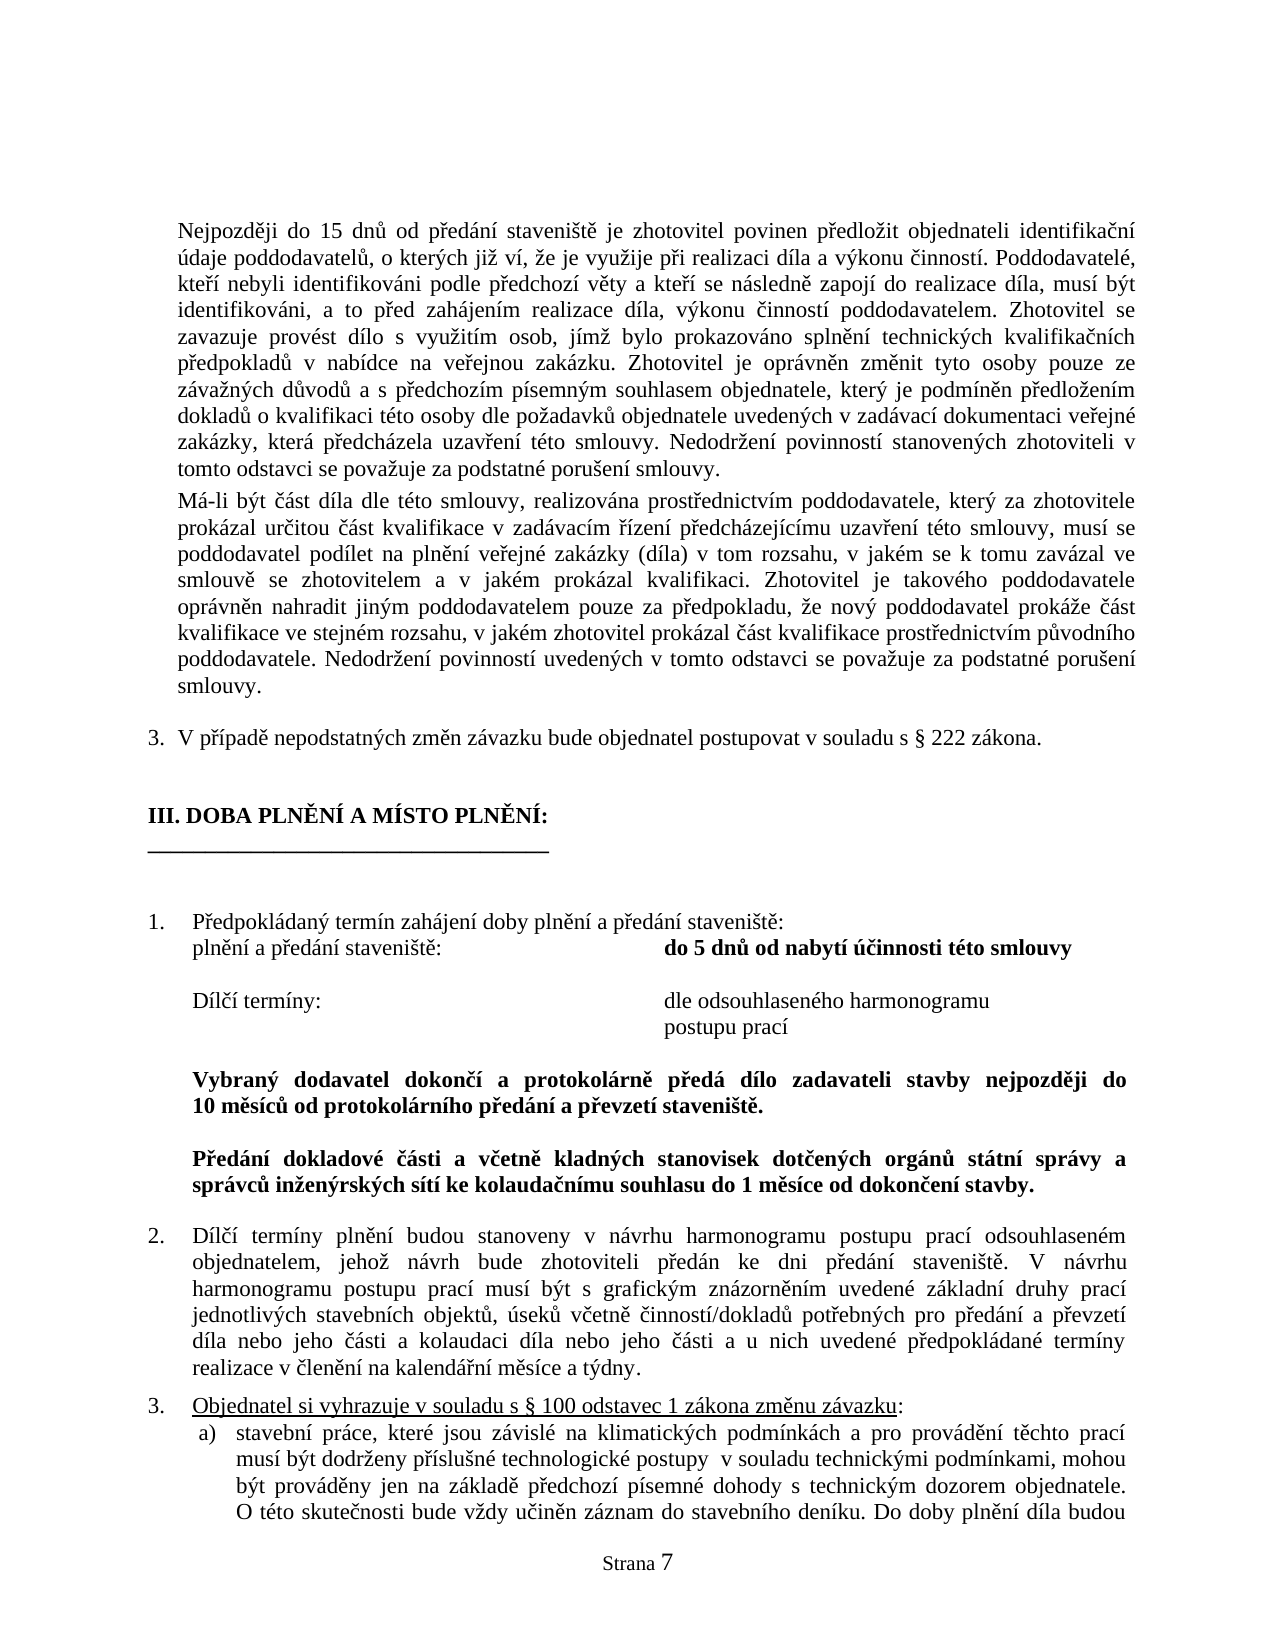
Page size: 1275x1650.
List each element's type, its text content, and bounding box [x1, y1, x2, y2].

list Objednatel si vyhrazuje v souladu s § 100 odstavec 1 zákona změnu závazku: [148, 1393, 1127, 1419]
text Dílčí termíny: dle odsouhlaseného harmonogramu [192, 987, 1127, 1013]
list V případě nepodstatných změn závazku bude objednatel postupovat v souladu s § 222 zákona. [148, 723, 1137, 750]
list Předpokládaný termín zahájení doby plnění a předání staveniště: [148, 908, 1127, 934]
text Předání dokladové části a včetně kladných stanovisek dotčených orgánů státní správy a správců inženýrských sítí ke kolaudačnímu souhlasu do 1 měsíce od dokončení stavby. [192, 1145, 1127, 1198]
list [198, 1419, 1127, 1524]
text postupu prací [148, 1013, 1127, 1040]
text III. DOBA PLNĚNÍ A MÍSTO PLNĚNÍ: [148, 803, 1137, 829]
text Vybraný dodavatel dokončí a protokolárně předá dílo zadavateli stavby nejpozději do 10 měsíců od protokolárního předání a převzetí staveniště. [192, 1066, 1127, 1119]
text Nejpozději do 15 dnů od předání staveniště je zhotovitel povinen předložit objednateli identifikační údaje poddodavatelů, o kterých již ví, že je využije při realizaci díla a výkonu činností. Poddodavatelé, kteří nebyli identifikováni podle předchozí věty a kteří se následně zapojí do realizace díla, musí být identifikováni, a to před zahájením realizace díla, výkonu činností poddodavatelem. Zhotovitel se zavazuje provést dílo s využitím osob, jímž bylo prokazováno splnění technických kvalifikačních předpokladů v nabídce na veřejnou zakázku. Zhotovitel je oprávněn změnit tyto osoby pouze ze závažných důvodů a s předchozím písemným souhlasem objednatele, který je podmíněn předložením dokladů o kvalifikaci této osoby dle požadavků objednatele uvedených v zadávací dokumentaci veřejné zakázky, která předcházela uzavření této smlouvy. Nedodržení povinností stanovených zhotoviteli v tomto odstavci se považuje za podstatné porušení smlouvy. [177, 217, 1137, 481]
text Má-li být část díla dle této smlouvy, realizována prostřednictvím poddodavatele, který za zhotovitele prokázal určitou část kvalifikace v zadávacím řízení předcházejícímu uzavření této smlouvy, musí se poddodavatel podílet na plnění veřejné zakázky (díla) v tom rozsahu, v jakém se k tomu zavázal ve smlouvě se zhotovitelem a v jakém prokázal kvalifikaci. Zhotovitel je takového poddodavatele oprávněn nahradit jiným poddodavatelem pouze za předpokladu, že nový poddodavatel prokáže část kvalifikace ve stejném rozsahu, v jakém zhotovitel prokázal část kvalifikace prostřednictvím původního poddodavatele. Nedodržení povinností uvedených v tomto odstavci se považuje za podstatné porušení smlouvy. [177, 487, 1137, 698]
list Dílčí termíny plnění budou stanoveny v návrhu harmonogramu postupu prací odsouhlaseném objednatelem, jehož návrh bude zhotoviteli předán ke dni předání staveniště. V návrhu harmonogramu postupu prací musí být s grafickým znázorněním uvedené základní druhy prací jednotlivých stavebních objektů, úseků včetně činností/dokladů potřebných pro předání a převzetí díla nebo jeho části a kolaudaci díla nebo jeho části a u nich uvedené předpokládané termíny realizace v členění na kalendářní měsíce a týdny. [148, 1222, 1127, 1380]
text ___________________________________ [148, 829, 1137, 855]
list plnění a předání staveniště: do 5 dnů od nabytí účinnosti této smlouvy [192, 934, 1127, 961]
